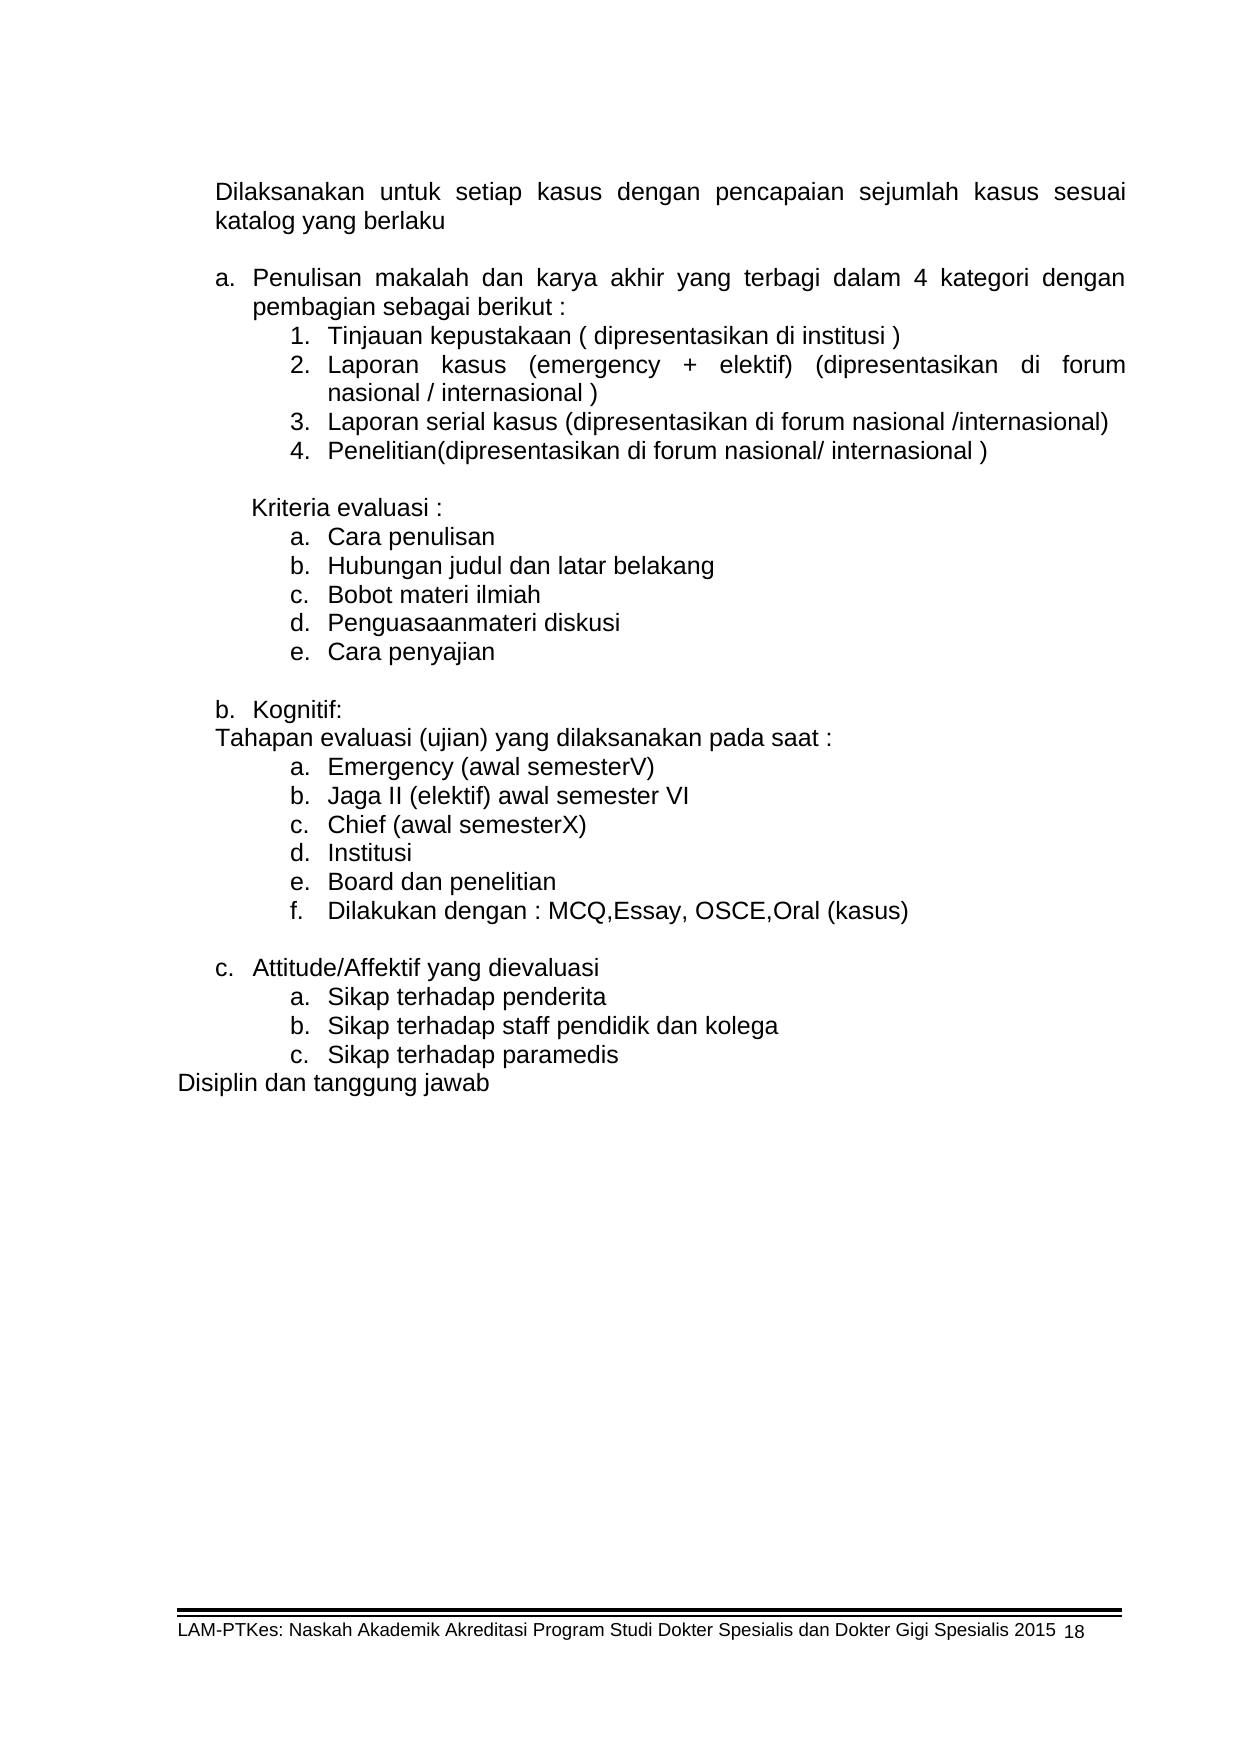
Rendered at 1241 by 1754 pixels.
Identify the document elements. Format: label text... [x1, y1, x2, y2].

text Kriteria evaluasi : [236, 493, 1127, 522]
list Sikap terhadap staff pendidik dan kolega [290, 1011, 1127, 1040]
list Sikap terhadap penderita [290, 982, 1127, 1011]
list Institusi [290, 838, 1127, 867]
list Board dan penelitian [290, 867, 1127, 896]
list Penulisan makalah dan karya akhir yang terbagi dalam 4 kategori dengan pembagian sebagai berikut : [215, 263, 1127, 321]
list Emergency (awal semesterV) [290, 752, 1127, 781]
list Cara penyajian [290, 637, 1127, 666]
list Laporan kasus (emergency + elektif) (dipresentasikan di forum nasional / internasional ) [290, 350, 1127, 407]
list Kognitif: [215, 695, 1127, 723]
list Jaga II (elektif) awal semester VI [290, 781, 1127, 810]
text Disiplin dan tanggung jawab [177, 1068, 1122, 1097]
list Tinjauan kepustakaan ( dipresentasikan di institusi ) [290, 321, 1127, 350]
list Laporan serial kasus (dipresentasikan di forum nasional /internasional) [290, 407, 1127, 436]
list Sikap terhadap paramedis [290, 1040, 1127, 1068]
list Hubungan judul dan latar belakang [290, 551, 1127, 580]
list Bobot materi ilmiah [290, 580, 1127, 608]
text Dilaksanakan untuk setiap kasus dengan pencapaian sejumlah kasus sesuai katalog yang berlaku [215, 177, 1127, 235]
list Dilakukan dengan : MCQ,Essay, OSCE,Oral (kasus) [290, 896, 1127, 925]
list Penguasaanmateri diskusi [290, 608, 1127, 637]
list Cara penulisan [290, 522, 1127, 551]
list Penelitian(dipresentasikan di forum nasional/ internasional ) [290, 436, 1127, 465]
text Tahapan evaluasi (ujian) yang dilaksanakan pada saat : [215, 723, 1127, 752]
list Attitude/Affektif yang dievaluasi [215, 953, 1127, 982]
list Chief (awal semesterX) [290, 810, 1127, 838]
